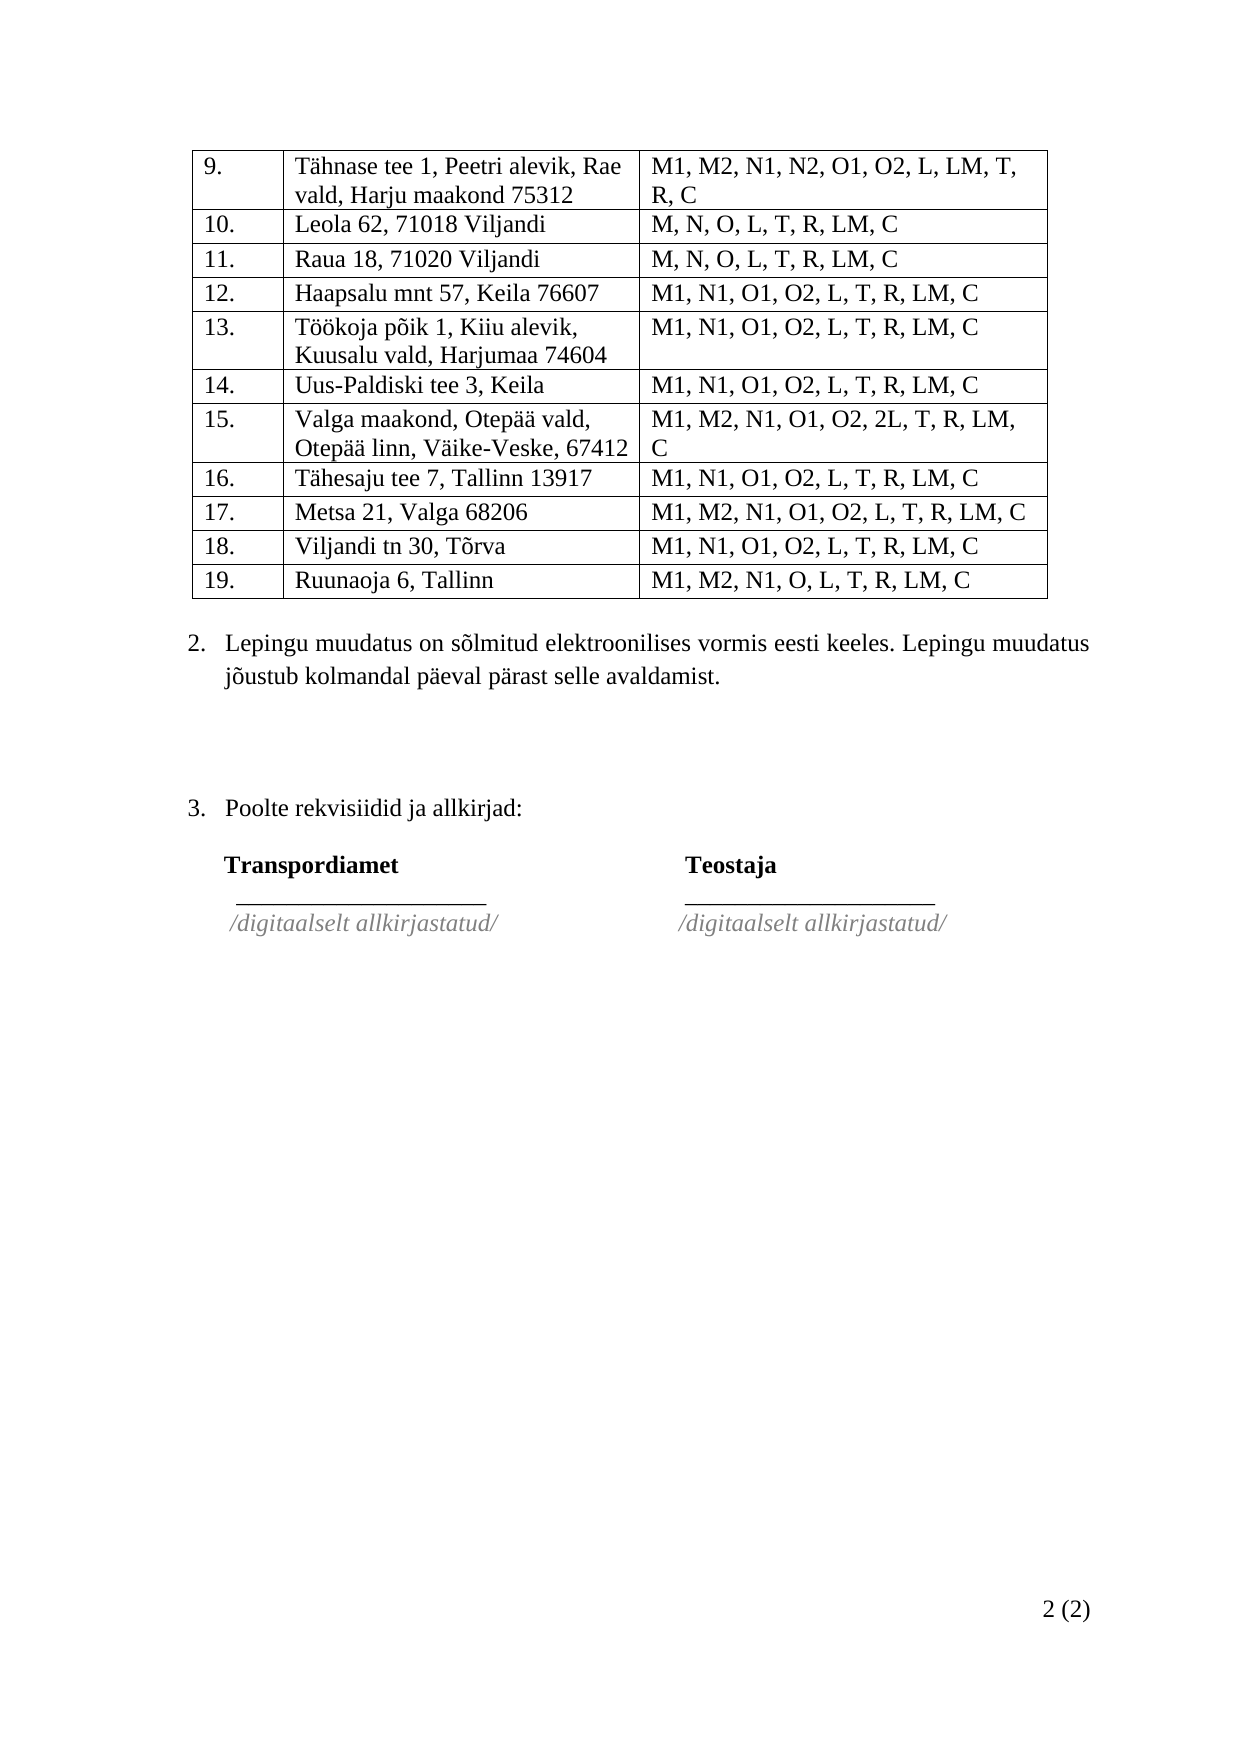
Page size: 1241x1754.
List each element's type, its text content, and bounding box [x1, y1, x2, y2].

list /digitaalselt allkirjastatud/ /digitaalselt allkirjastatud/ [150, 908, 1090, 937]
table_cell Viljandi tn 30, Tõrva [284, 531, 639, 564]
table_cell 16. [193, 463, 283, 496]
table_cell M1, N1, O1, O2, L, T, R, LM, C [640, 278, 1047, 311]
text ____________________ ____________________ [150, 879, 1090, 908]
table_cell Valga maakond, Otepää vald, Otepää linn, Väike-Veske, 67412 [284, 404, 639, 462]
table_cell 17. [193, 497, 283, 530]
table_cell 15. [193, 404, 283, 462]
table_cell 18. [193, 531, 283, 564]
table_cell M1, N1, O1, O2, L, T, R, LM, C [640, 463, 1047, 496]
table_cell M, N, O, L, T, R, LM, C [640, 210, 1047, 243]
table_cell 13. [193, 312, 283, 369]
list Lepingu muudatus on sõlmitud elektroonilises vormis eesti keeles. Lepingu muudatus jõustub kolmandal päeval pärast selle avaldamist. [187, 628, 1090, 690]
table_cell Leola 62, 71018 Viljandi [284, 210, 639, 243]
table_cell M, N, O, L, T, R, LM, C [640, 244, 1047, 277]
table_cell Uus-Paldiski tee 3, Keila [284, 370, 639, 403]
table_cell Haapsalu mnt 57, Keila 76607 [284, 278, 639, 311]
table_cell Tähnase tee 1, Peetri alevik, Rae vald, Harju maakond 75312 [284, 151, 639, 208]
table_cell Tähesaju tee 7, Tallinn 13917 [284, 463, 639, 496]
table_cell 10. [193, 210, 283, 243]
table_cell 12. [193, 278, 283, 311]
table_cell M1, M2, N1, O1, O2, L, T, R, LM, C [640, 497, 1047, 530]
table_cell 11. [193, 244, 283, 277]
table_cell Metsa 21, Valga 68206 [284, 497, 639, 530]
table_cell Töökoja põik 1, Kiiu alevik, Kuusalu vald, Harjumaa 74604 [284, 312, 639, 369]
table_cell Ruunaoja 6, Tallinn [284, 565, 639, 598]
table_cell M1, M2, N1, O1, O2, 2L, T, R, LM, C [640, 404, 1047, 462]
table_cell M1, N1, O1, O2, L, T, R, LM, C [640, 531, 1047, 564]
table_cell M1, N1, O1, O2, L, T, R, LM, C [640, 312, 1047, 369]
table_cell M1, M2, N1, N2, O1, O2, L, LM, T, R, C [640, 151, 1047, 208]
table_cell M1, M2, N1, O, L, T, R, LM, C [640, 565, 1047, 598]
table_cell 19. [193, 565, 283, 598]
text Transpordiamet Teostaja [150, 851, 1090, 879]
list Poolte rekvisiidid ja allkirjad: [187, 793, 1090, 822]
table_cell 9. [193, 151, 283, 208]
table_cell M1, N1, O1, O2, L, T, R, LM, C [640, 370, 1047, 403]
table_cell 14. [193, 370, 283, 403]
table_cell Raua 18, 71020 Viljandi [284, 244, 639, 277]
